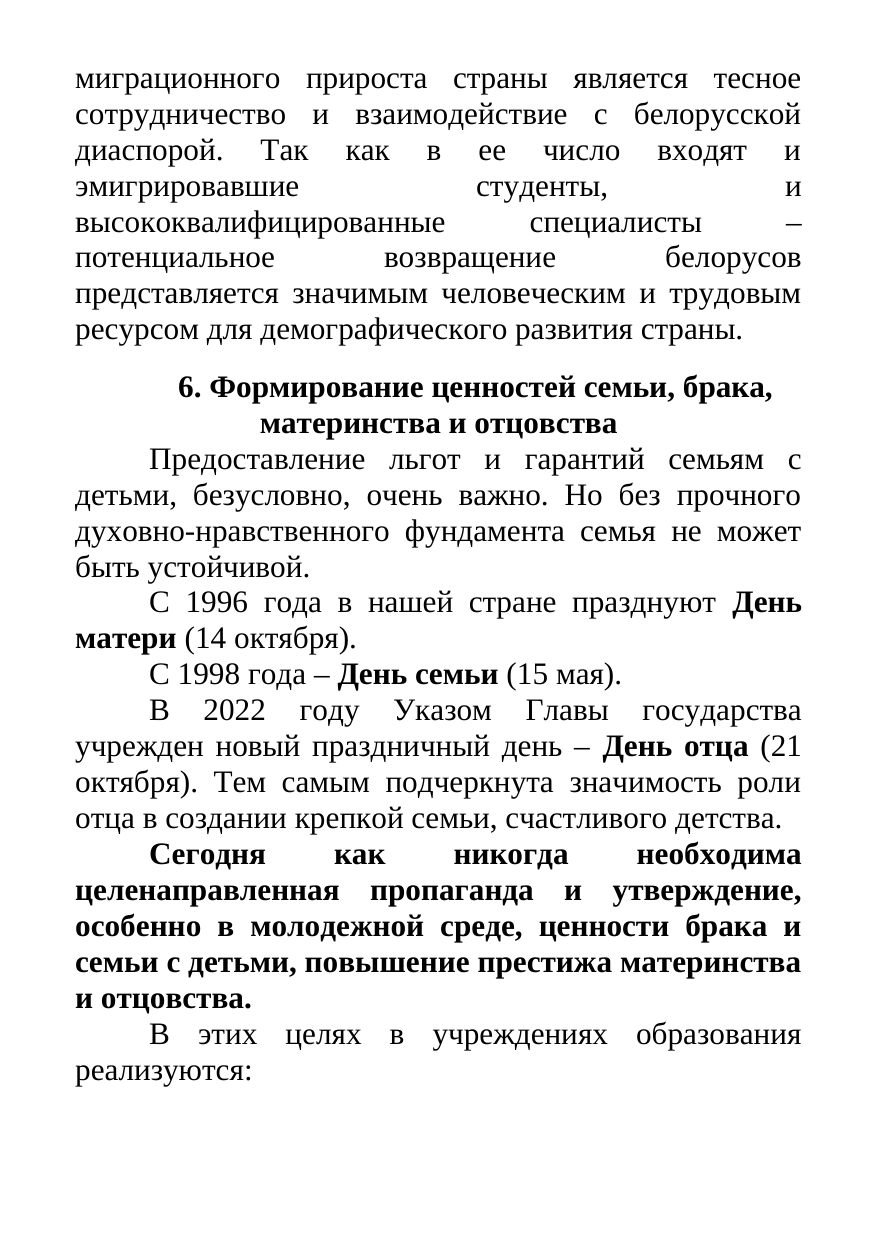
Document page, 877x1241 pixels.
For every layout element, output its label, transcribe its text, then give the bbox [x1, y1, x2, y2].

text Предоставление льгот и гарантий семьям с детьми, безусловно, очень важно. Но без прочного духовно-нравственного фундамента семья не может быть устойчивой. [75, 440, 802, 584]
text В 2022 году Указом Главы государства учрежден новый праздничный день – День отца (21 октября). Тем самым подчеркнута значимость роли отца в создании крепкой семьи, счастливого детства. [75, 692, 802, 835]
text С 1996 года в нашей стране празднуют День матери (14 октября). [75, 584, 802, 656]
text Сегодня как никогда необходима целенаправленная пропаганда и утверждение, особенно в молодежной среде, ценности брака и семьи с детьми, повышение престижа материнства и отцовства. [75, 835, 802, 1015]
text 6. Формирование ценностей семьи, брака, материнства и отцовства [75, 368, 802, 440]
text С 1998 года – День семьи (15 мая). [75, 656, 802, 692]
text В этих целях в учреждениях образования реализуются: [75, 1015, 802, 1087]
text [75, 59, 802, 347]
